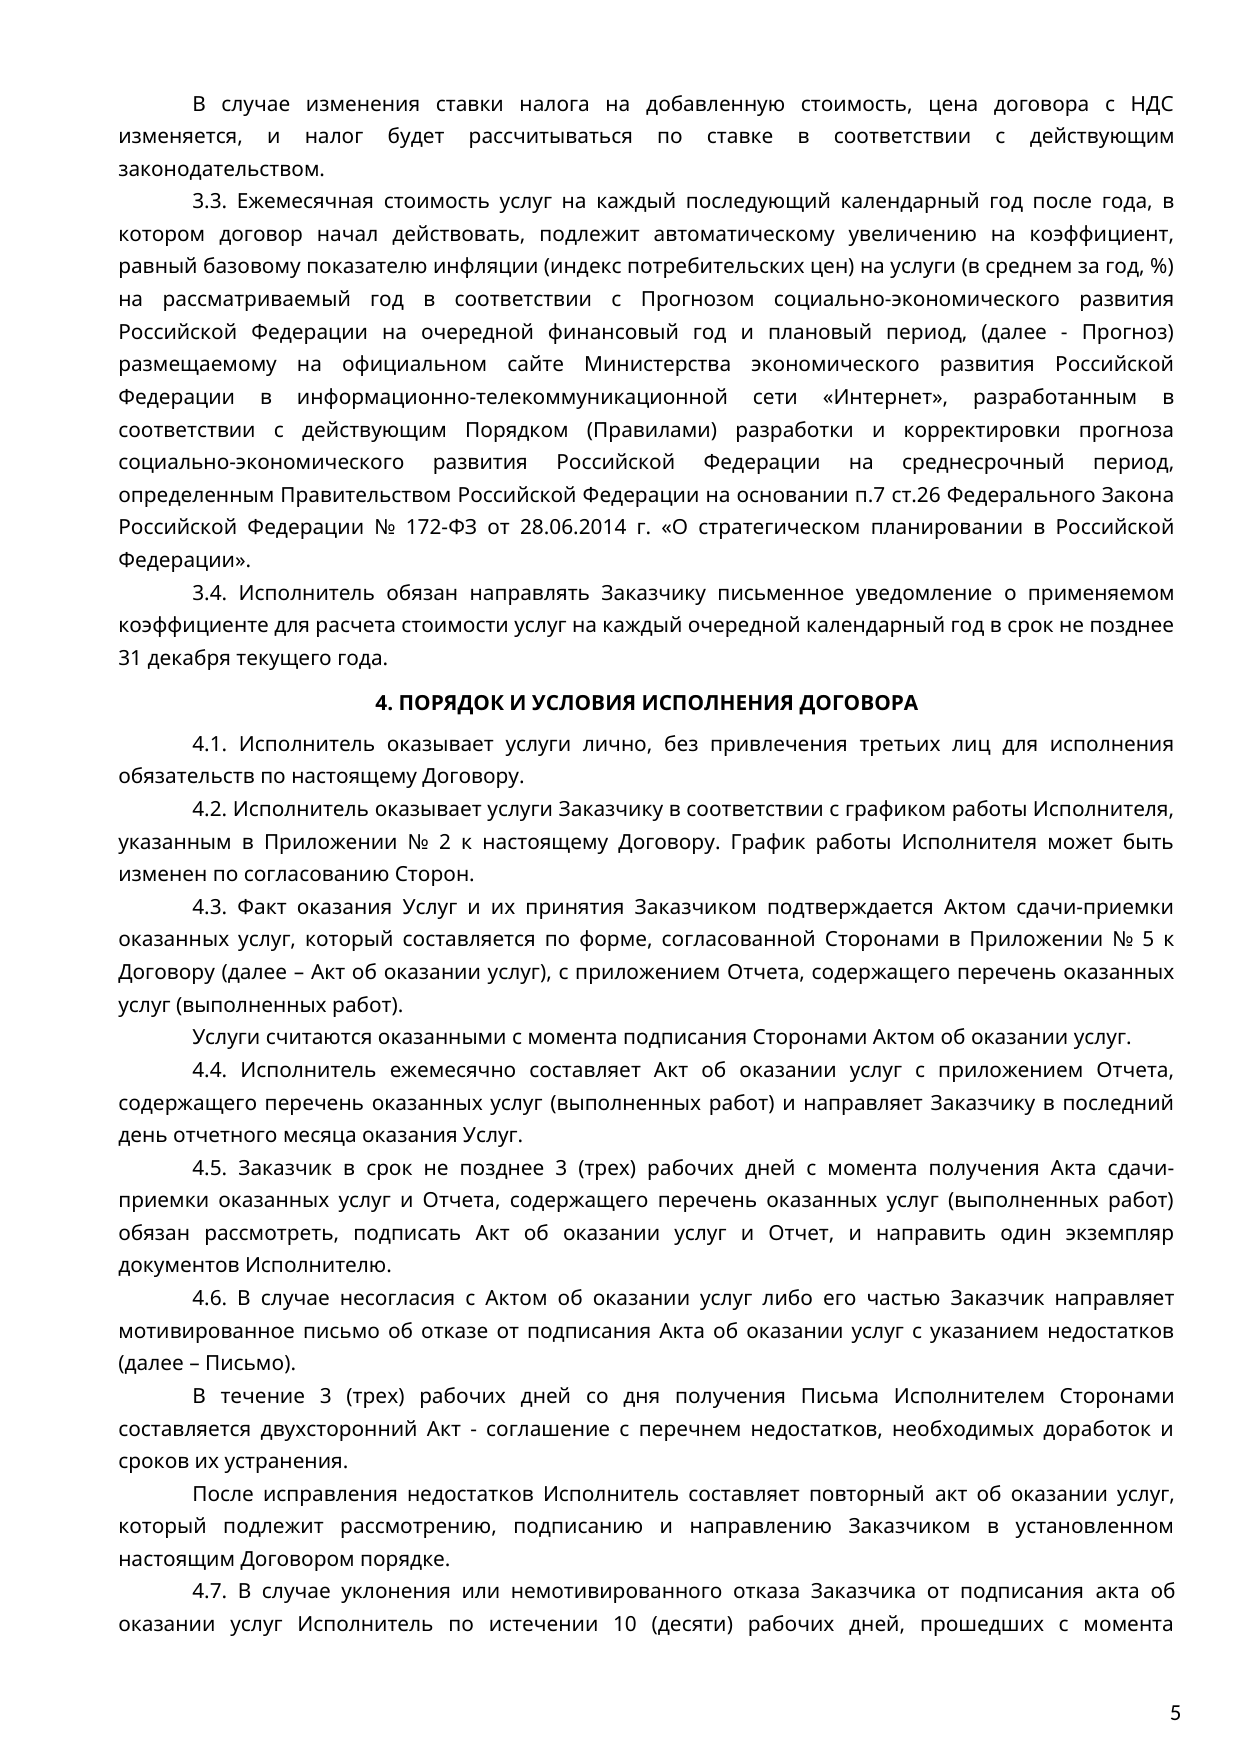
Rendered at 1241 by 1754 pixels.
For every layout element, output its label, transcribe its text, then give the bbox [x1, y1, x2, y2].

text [118, 1577, 1175, 1638]
text 4.5. Заказчик в срок не позднее 3 (трех) рабочих дней с момента получения Акта сдачи-приемки оказанных услуг и Отчета, содержащего перечень оказанных услуг (выполненных работ) обязан рассмотреть, подписать Акт об оказании услуг и Отчет, и направить один экземпляр документов Исполнителю. [118, 1153, 1175, 1279]
text 4.6. В случае несогласия с Актом об оказании услуг либо его частью Заказчик направляет мотивированное письмо об отказе от подписания Акта об оказании услуг с указанием недостатков (далее – Письмо). [118, 1283, 1175, 1377]
text После исправления недостатков Исполнитель составляет повторный акт об оказании услуг, который подлежит рассмотрению, подписанию и направлению Заказчиком в установленном настоящим Договором порядке. [118, 1479, 1175, 1572]
text 4.2. Исполнитель оказывает услуги Заказчику в соответствии с графиком работы Исполнителя, указанным в Приложении № 2 к настоящему Договору. График работы Исполнителя может быть изменен по согласованию Сторон. [118, 794, 1175, 888]
text 4.1. Исполнитель оказывает услуги лично, без привлечения третьих лиц для исполнения обязательств по настоящему Договору. [118, 729, 1175, 790]
text В случае изменения ставки налога на добавленную стоимость, цена договора с НДС изменяется, и налог будет рассчитываться по ставке в соответствии с действующим законодательством. [118, 89, 1175, 182]
text 3.4. Исполнитель обязан направлять Заказчику письменное уведомление о применяемом коэффициенте для расчета стоимости услуг на каждый очередной календарный год в срок не позднее 31 декабря текущего года. [118, 578, 1175, 671]
text 4.4. Исполнитель ежемесячно составляет Акт об оказании услуг с приложением Отчета, содержащего перечень оказанных услуг (выполненных работ) и направляет Заказчику в последний день отчетного месяца оказания Услуг. [118, 1055, 1175, 1149]
text 4. ПОРЯДОК И УСЛОВИЯ ИСПОЛНЕНИЯ ДОГОВОРА [118, 688, 1175, 716]
text 3.3. Ежемесячная стоимость услуг на каждый последующий календарный год после года, в котором договор начал действовать, подлежит автоматическому увеличению на коэффициент, равный базовому показателю инфляции (индекс потребительских цен) на услуги (в среднем за год, %) на рассматриваемый год в соответствии с Прогнозом социально-экономического развития Российской Федерации на очередной финансовый год и плановый период, (далее - Прогноз) размещаемому на официальном сайте Министерства экономического развития Российской Федерации в информационно-телекоммуникационной сети «Интернет», разработанным в соответствии с действующим Порядком (Правилами) разработки и корректировки прогноза социально-экономического развития Российской Федерации на среднесрочный период, определенным Правительством Российской Федерации на основании п.7 ст.26 Федерального Закона Российской Федерации № 172-ФЗ от 28.06.2014 г. «О стратегическом планировании в Российской Федерации». [118, 186, 1175, 573]
text В течение 3 (трех) рабочих дней со дня получения Письма Исполнителем Сторонами составляется двухсторонний Акт - соглашение с перечнем недостатков, необходимых доработок и сроков их устранения. [118, 1381, 1175, 1475]
text Услуги считаются оказанными с момента подписания Сторонами Актом об оказании услуг. [118, 1022, 1175, 1051]
text 4.3. Факт оказания Услуг и их принятия Заказчиком подтверждается Актом сдачи-приемки оказанных услуг, который составляется по форме, согласованной Сторонами в Приложении № 5 к Договору (далее – Акт об оказании услуг), с приложением Отчета, содержащего перечень оказанных услуг (выполненных работ). [118, 892, 1175, 1018]
